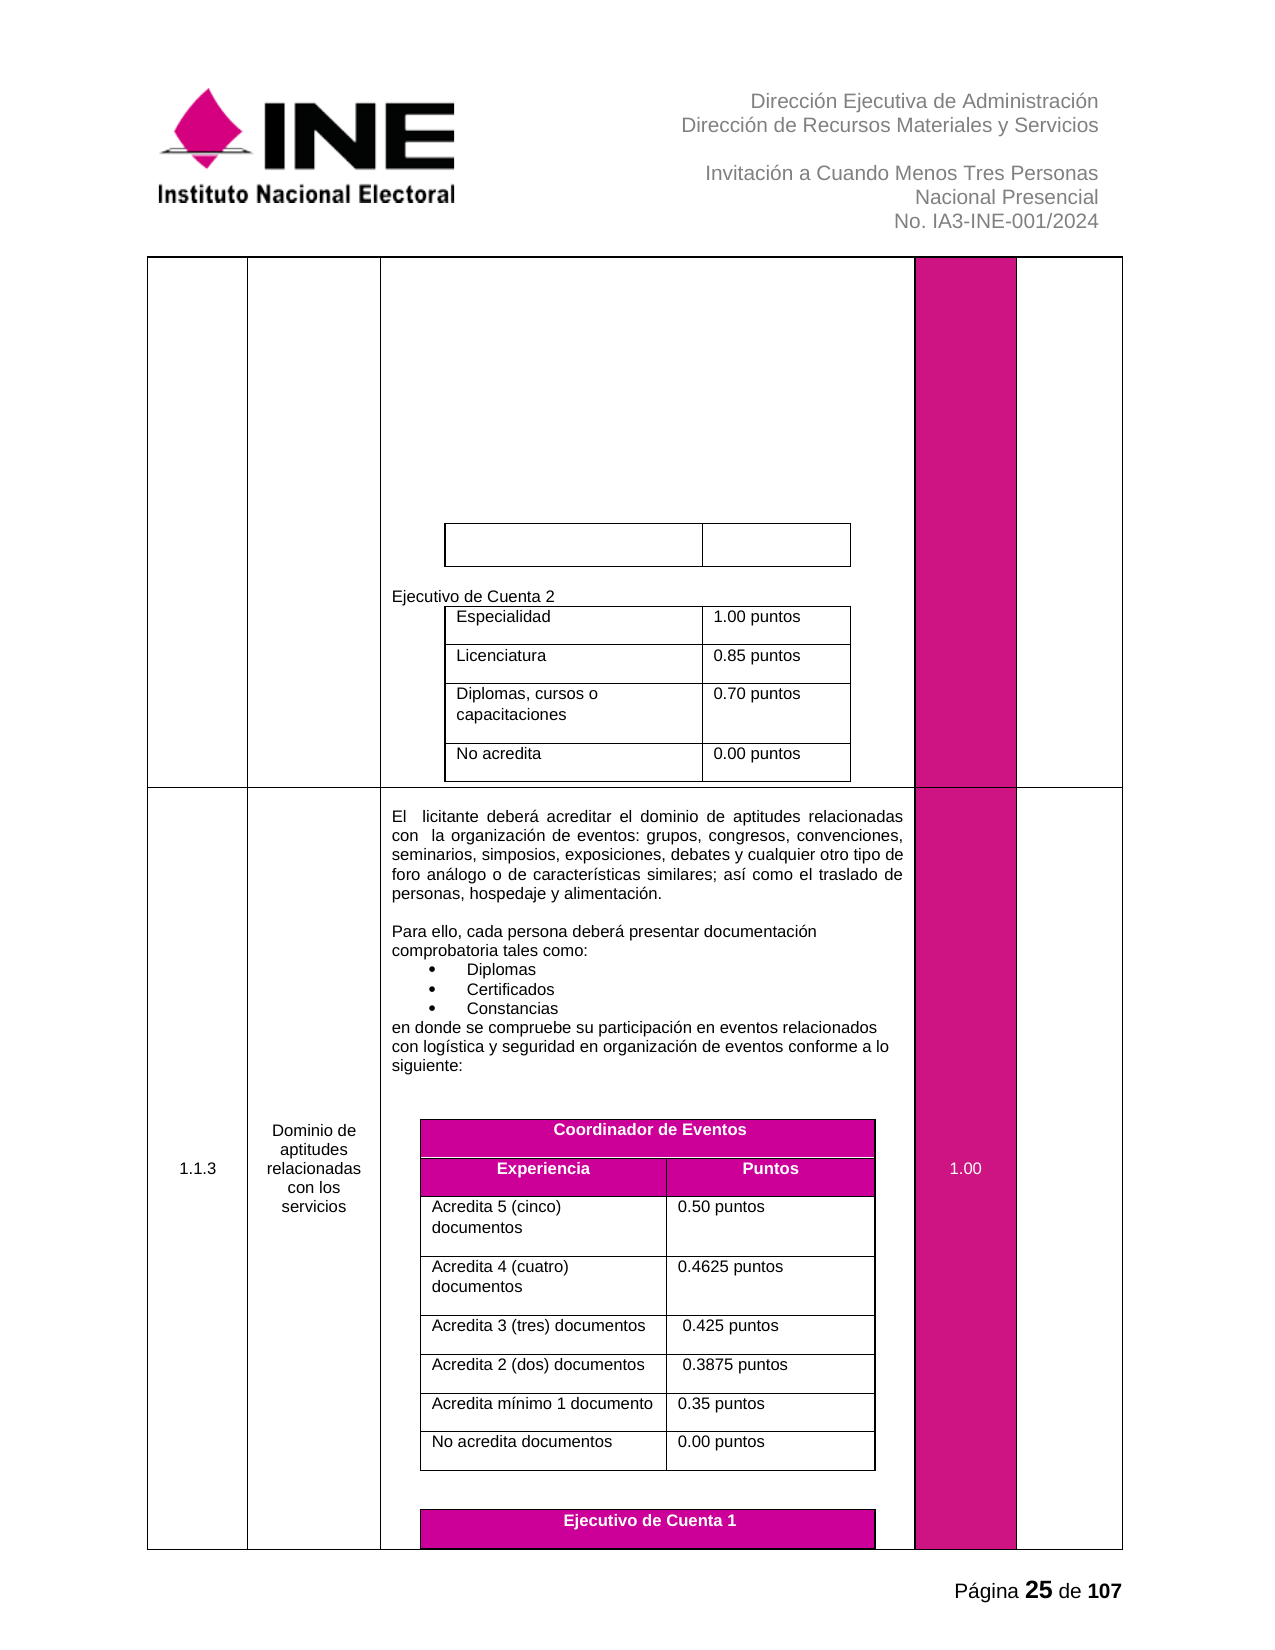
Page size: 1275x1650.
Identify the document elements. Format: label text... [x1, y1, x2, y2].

table_cell [1017, 788, 1122, 1549]
table_cell [1017, 258, 1122, 787]
picture [158, 88, 455, 203]
table_cell 1.00 [916, 788, 1016, 1549]
table_cell 1.1.3 [148, 788, 247, 1549]
table_cell Dominio de aptitudes relacionadas con los servicios [248, 788, 380, 1549]
